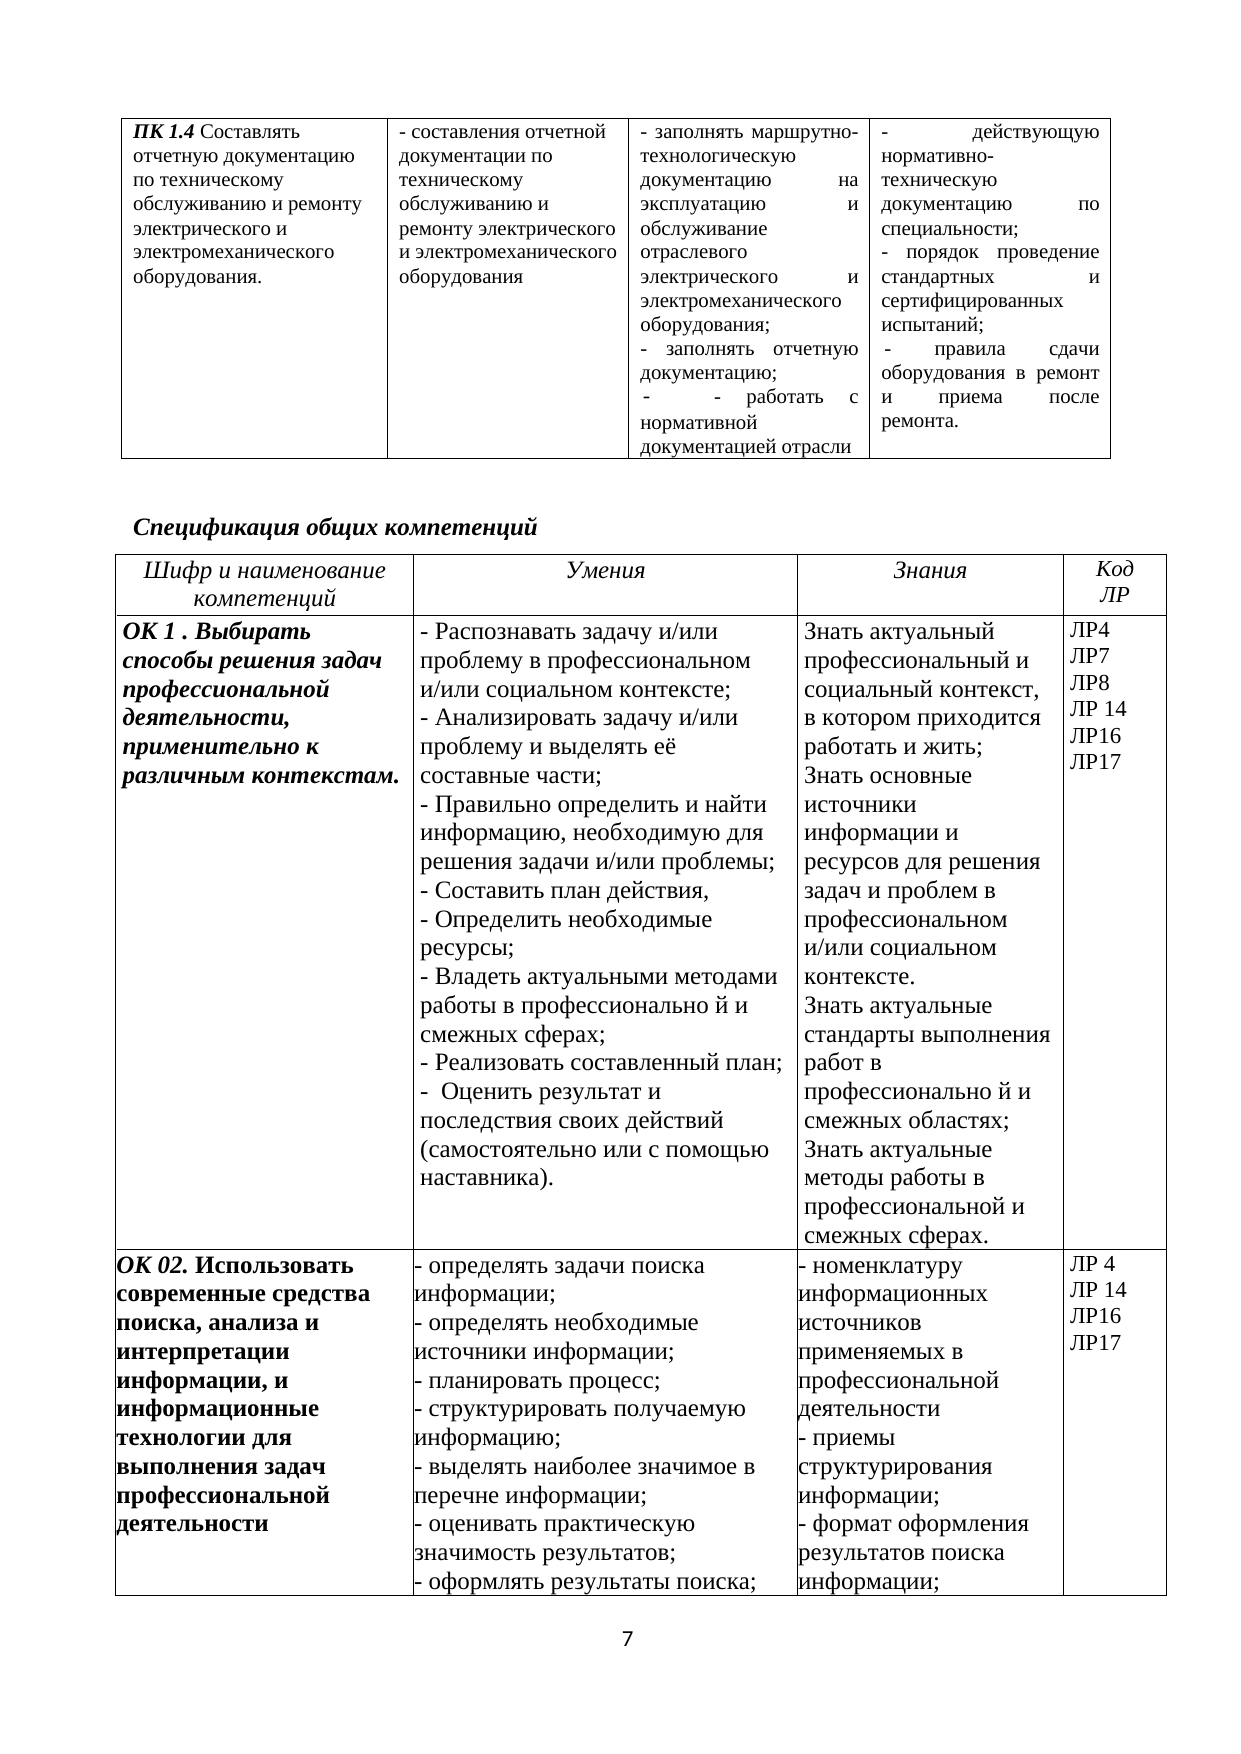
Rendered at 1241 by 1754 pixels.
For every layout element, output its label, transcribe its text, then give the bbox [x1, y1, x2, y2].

table_cell - Распознавать задачу и/или проблему в профессиональном и/или социальном контексте; - Анализировать задачу и/или проблему и выделять её составные части; - Правильно определить и найти информацию, необходимую для решения задачи и/или проблемы; - Составить план действия, - Определить необходимые ресурсы; - Владеть актуальными методами работы в профессионально й и смежных сферах; - Реализовать составленный план; - Оценить результат и последствия своих действий (самостоятельно или с помощью наставника). [414, 616, 797, 1249]
text Спецификация общих компетенций [133, 512, 1122, 541]
table_header Код ЛР [1064, 555, 1166, 615]
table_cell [116, 1250, 413, 1595]
table_cell - составления отчетной документации по техническому обслуживанию и ремонту электрического и электромеханического оборудования [388, 119, 628, 458]
table_cell ПК 1.4 Составлять отчетную документацию по техническому обслуживанию и ремонту электрического и электромеханического оборудования. [122, 119, 387, 458]
table_header Знания [798, 555, 1063, 615]
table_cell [1064, 1250, 1166, 1595]
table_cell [798, 1250, 1063, 1595]
table_header Шифр и наименование компетенций [116, 555, 413, 615]
table_cell ОК 1 . Выбирать способы решения задач профессиональной деятельности, применительно к различным контекстам. [116, 616, 413, 1249]
table_cell Знать актуальный профессиональный и социальный контекст, в котором приходится работать и жить; Знать основные источники информации и ресурсов для решения задач и проблем в профессиональном и/или социальном контексте. Знать актуальные стандарты выполнения работ в профессионально й и смежных областях; Знать актуальные методы работы в профессиональной и смежных сферах. [798, 616, 1063, 1249]
table_cell ЛР4 ЛР7 ЛР8 ЛР 14 ЛР16 ЛР17 [1064, 616, 1166, 1249]
table_header Умения [414, 555, 797, 615]
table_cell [414, 1250, 797, 1595]
table_cell - действующую нормативно-техническую документацию по специальности; - порядок проведение стандартных и сертифицированных испытаний; - правила сдачи оборудования в ремонт и приема после ремонта. [870, 119, 1110, 458]
table_cell - заполнять маршрутно-технологическую документацию на эксплуатацию и обслуживание отраслевого электрического и электромеханического оборудования; - заполнять отчетную документацию; - работать с нормативной документацией отрасли [629, 119, 869, 458]
